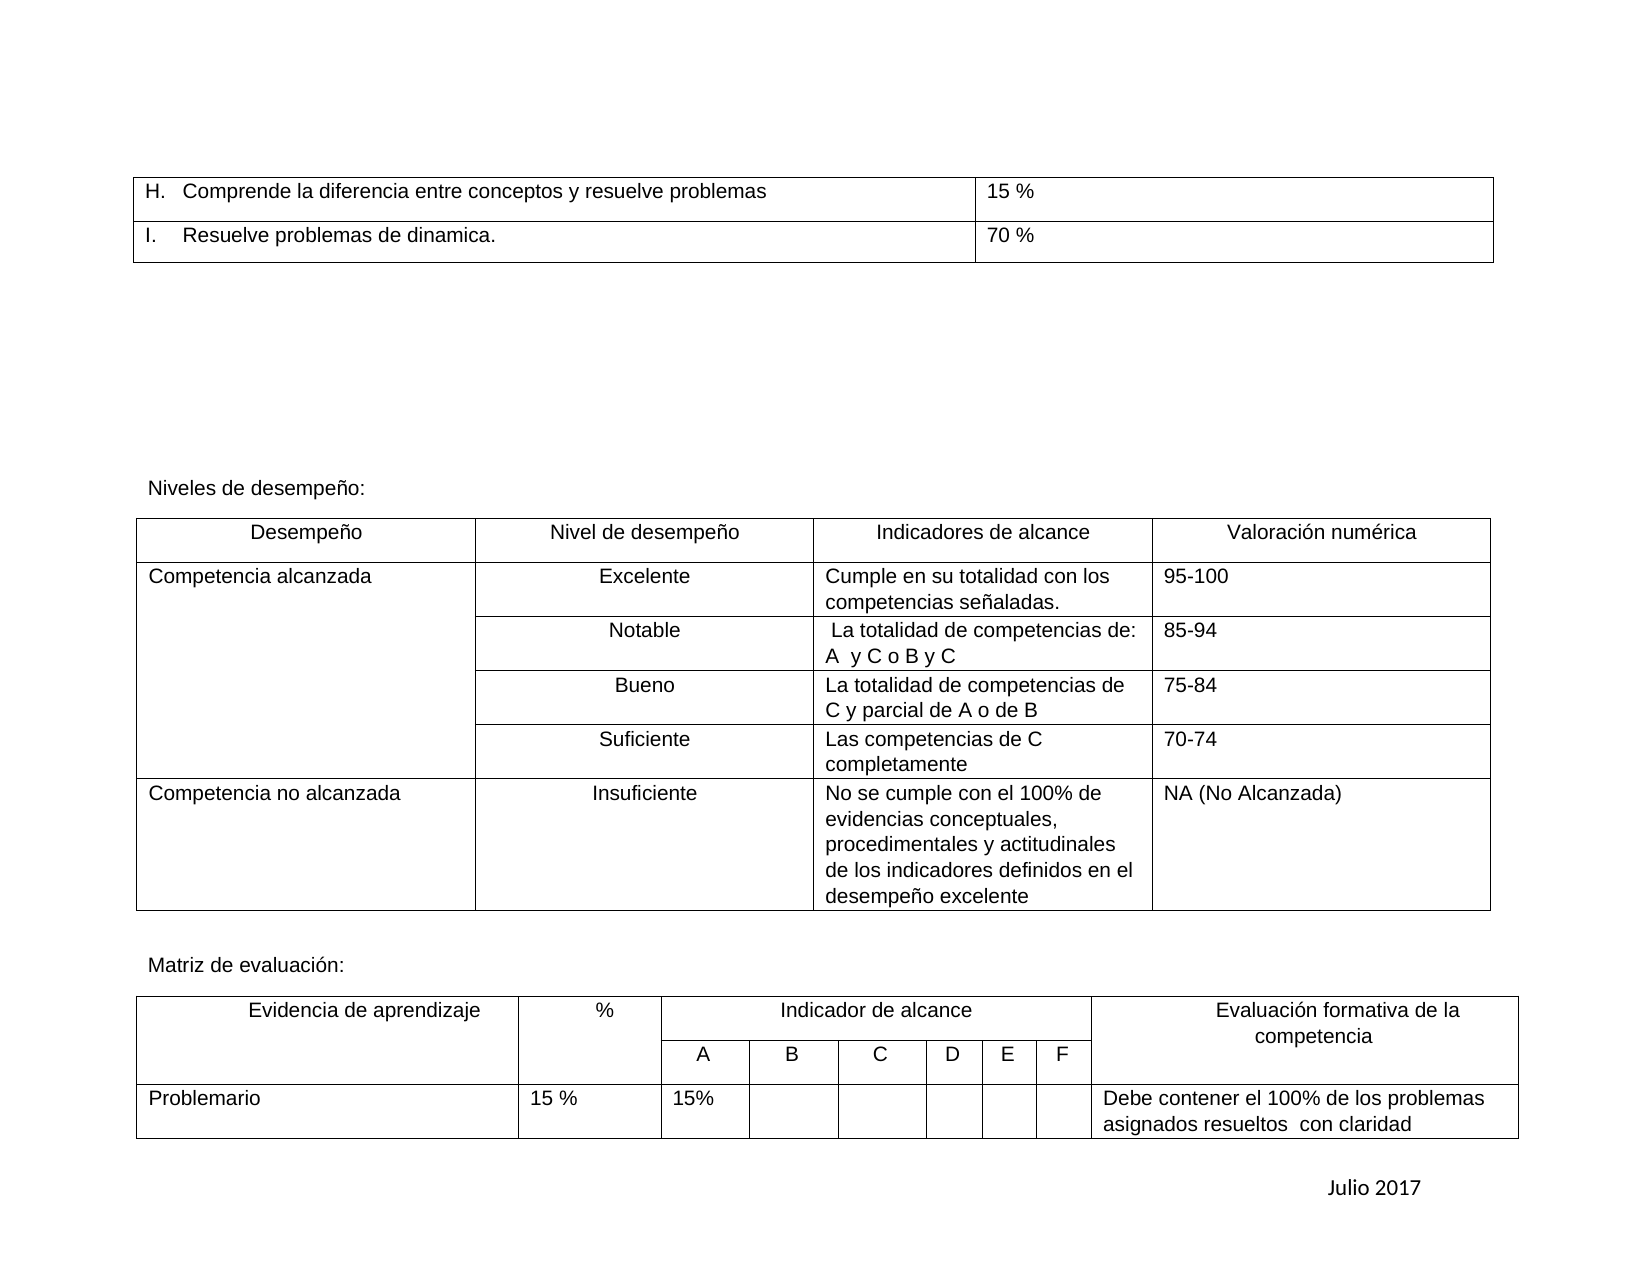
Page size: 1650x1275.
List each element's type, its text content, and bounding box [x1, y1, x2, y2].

table_cell Bueno [476, 671, 813, 724]
table_cell A [662, 1041, 749, 1084]
table_cell Cumple en su totalidad con los competencias señaladas. [814, 563, 1152, 616]
text Niveles de desempeño: [148, 475, 1502, 499]
table_cell Debe contener el 100% de los problemas asignados resueltos con claridad [1092, 1085, 1518, 1138]
table_cell Suficiente [476, 725, 813, 778]
table_cell NA (No Alcanzada) [1153, 779, 1490, 910]
table_cell 70-74 [1153, 725, 1490, 778]
table_cell 15 % [976, 178, 1493, 221]
table_cell [927, 1085, 982, 1138]
table_header Nivel de desempeño [476, 519, 813, 562]
table_cell [839, 1085, 926, 1138]
table_cell D [927, 1041, 982, 1084]
table_cell 95-100 [1153, 563, 1490, 616]
table_cell B [750, 1041, 838, 1084]
table_cell 75-84 [1153, 671, 1490, 724]
table_cell Excelente [476, 563, 813, 616]
table_cell 15 % [519, 1085, 661, 1138]
table_cell C [839, 1041, 926, 1084]
table_header Valoración numérica [1153, 519, 1490, 562]
table_cell [983, 1085, 1036, 1138]
table_header % [519, 997, 661, 1084]
text Matriz de evaluación: [148, 953, 1502, 977]
table_cell [750, 1085, 838, 1138]
table_cell 85-94 [1153, 617, 1490, 670]
table_cell 15% [662, 1085, 749, 1138]
table_header Evaluación formativa de la competencia [1092, 997, 1518, 1084]
table_cell No se cumple con el 100% de evidencias conceptuales, procedimentales y actitudinales de los indicadores definidos en el desempeño excelente [814, 779, 1152, 910]
table_cell 70 % [976, 222, 1493, 262]
table_cell Insuficiente [476, 779, 813, 910]
table_cell F [1037, 1041, 1091, 1084]
table_cell Notable [476, 617, 813, 670]
table_cell Resuelve problemas de dinamica. [134, 222, 975, 262]
table_cell Problemario [137, 1085, 518, 1138]
table_cell Competencia alcanzada [137, 563, 475, 778]
table_cell [1037, 1085, 1091, 1138]
table_cell La totalidad de competencias de: A y C o B y C [814, 617, 1152, 670]
table_cell Las competencias de C completamente [814, 725, 1152, 778]
table_header Evidencia de aprendizaje [137, 997, 518, 1084]
table_cell Competencia no alcanzada [137, 779, 475, 910]
table_cell Comprende la diferencia entre conceptos y resuelve problemas [134, 178, 975, 221]
table_header Desempeño [137, 519, 475, 562]
table_header Indicadores de alcance [814, 519, 1152, 562]
table_cell E [983, 1041, 1036, 1084]
table_header Indicador de alcance [662, 997, 1091, 1040]
table_cell La totalidad de competencias de C y parcial de A o de B [814, 671, 1152, 724]
